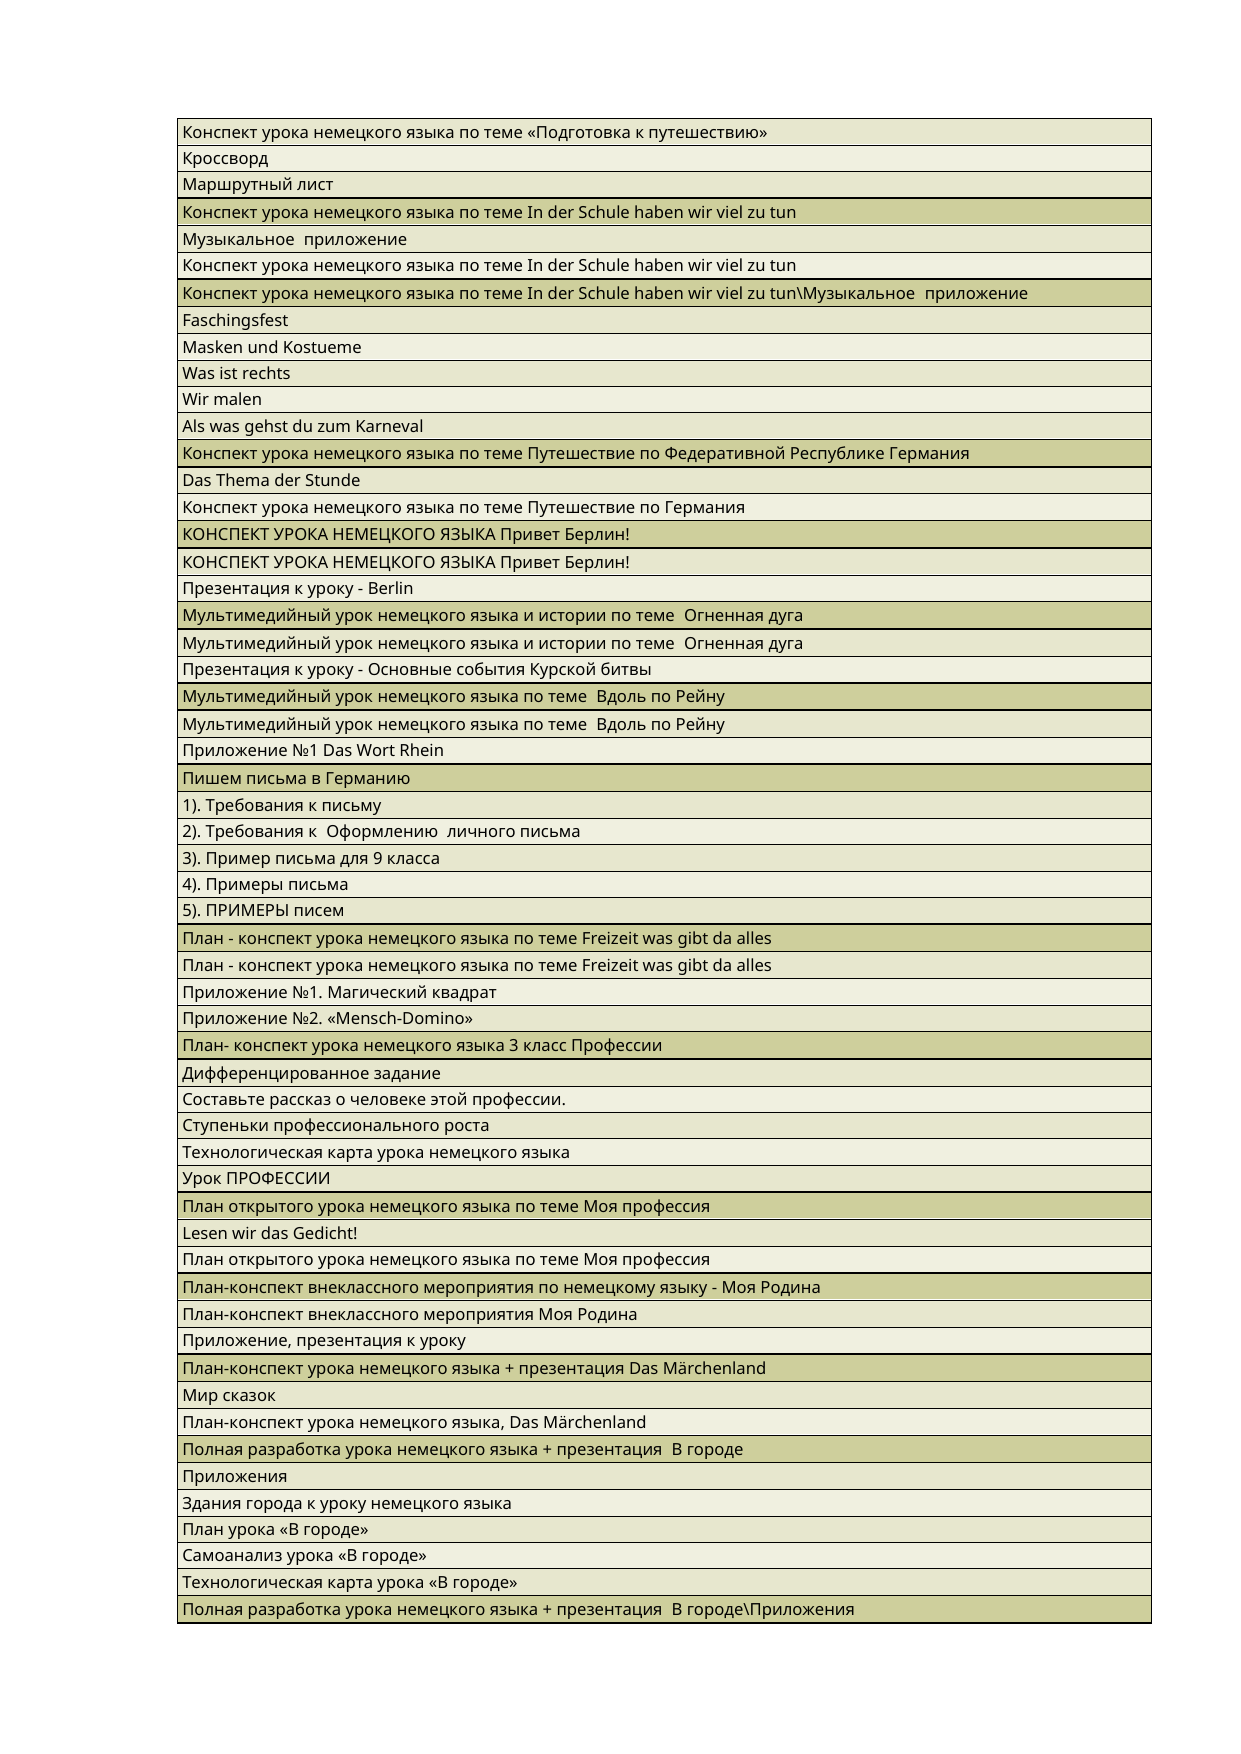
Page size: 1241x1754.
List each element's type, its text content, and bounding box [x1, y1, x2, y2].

table_cell Приложения [178, 1463, 1151, 1489]
table_cell Конспект урока немецкого языка по теме Путешествие по Германия [178, 494, 1151, 520]
table_cell Приложение №1 Das Wort Rhein [178, 738, 1151, 763]
table_cell Конспект урока немецкого языка по теме Путешествие по Федеративной Республике Германия [178, 440, 1151, 466]
table_cell Полная разработка урока немецкого языка + презентация В городе\Приложения [178, 1596, 1151, 1622]
table_cell Мультимедийный урок немецкого языка и истории по теме Огненная дуга [178, 630, 1151, 656]
table_cell План - конспект урока немецкого языка по теме Freizeit was gibt da alles [178, 952, 1151, 978]
table_cell Полная разработка урока немецкого языка + презентация В городе [178, 1436, 1151, 1462]
table_cell Wir malen [178, 387, 1151, 412]
table_cell Урок ПРОФЕССИИ [178, 1166, 1151, 1191]
table_cell Masken und Kostueme [178, 334, 1151, 359]
table_cell Приложение №1. Магический квадрат [178, 979, 1151, 1004]
table_cell План-конспект урока немецкого языка + презентация Das Märchenland [178, 1355, 1151, 1381]
table_cell План открытого урока немецкого языка по теме Моя профессия [178, 1247, 1151, 1272]
table_cell План-конспект внеклассного мероприятия по немецкому языку - Моя Родина [178, 1274, 1151, 1299]
table_cell Приложение, презентация к уроку [178, 1328, 1151, 1353]
table_cell Аls was gehst du zum Karneval [178, 413, 1151, 438]
table_cell Das Thema der Stunde [178, 468, 1151, 493]
table_cell План-конспект внеклассного мероприятия Моя Родина [178, 1301, 1151, 1327]
table_cell Музыкальное приложение [178, 226, 1151, 252]
table_cell КОНСПЕКТ УРОКА НЕМЕЦКОГО ЯЗЫКА Привет Берлин! [178, 549, 1151, 574]
table_cell 1). Требования к письму [178, 792, 1151, 818]
table_cell План- конспект урока немецкого языка 3 класс Профессии [178, 1032, 1151, 1058]
table_cell Приложение №2. «Mensch-Domino» [178, 1006, 1151, 1031]
table_cell Самоанализ урока «В городе» [178, 1543, 1151, 1568]
table_cell Мультимедийный урок немецкого языка и истории по теме Огненная дуга [178, 602, 1151, 628]
table_cell Конспект урока немецкого языка по теме «Подготовка к путешествию» [178, 119, 1151, 144]
table_cell Конспект урока немецкого языка по теме In der Schule haben wir viel zu tun [178, 199, 1151, 224]
table_cell Кроссворд [178, 146, 1151, 171]
table_cell Мультимедийный урок немецкого языка по теме Вдоль по Рейну [178, 684, 1151, 709]
table_cell Мир сказок [178, 1382, 1151, 1408]
table_cell 2). Требования к Оформлению личного письма [178, 819, 1151, 844]
table_cell Дифференцированное задание [178, 1060, 1151, 1086]
table_cell Пишем письма в Германию [178, 765, 1151, 791]
table_cell Конспект урока немецкого языка по теме In der Schule haben wir viel zu tun [178, 253, 1151, 278]
table_cell Здания города к уроку немецкого языка [178, 1490, 1151, 1516]
table_cell Составьте рассказ о человеке этой профессии. [178, 1087, 1151, 1112]
table_cell 3). Пример письма для 9 класса [178, 845, 1151, 871]
table_cell 4). Примеры письма [178, 872, 1151, 897]
table_cell План открытого урока немецкого языка по теме Моя профессия [178, 1193, 1151, 1218]
table_cell Ступеньки профессионального роста [178, 1113, 1151, 1138]
table_cell Мультимедийный урок немецкого языка по теме Вдоль по Рейну [178, 711, 1151, 737]
table_cell Презентация к уроку - Основные события Курской битвы [178, 657, 1151, 682]
table_cell Faschingsfest [178, 307, 1151, 333]
table_cell КОНСПЕКТ УРОКА НЕМЕЦКОГО ЯЗЫКА Привет Берлин! [178, 521, 1151, 547]
table_cell План-конспект урока немецкого языка, Das Märchenland [178, 1409, 1151, 1434]
table_cell Lesen wir das Gedicht! [178, 1220, 1151, 1246]
table_cell План урока «В городе» [178, 1517, 1151, 1542]
table_cell Конспект урока немецкого языка по теме In der Schule haben wir viel zu tun\Музыкальное приложение [178, 280, 1151, 306]
table_cell План - конспект урока немецкого языка по теме Freizeit was gibt da alles [178, 925, 1151, 951]
table_cell 5). ПРИМЕРЫ писем [178, 898, 1151, 923]
table_cell Was ist rechts [178, 361, 1151, 386]
table_cell Маршрутный лист [178, 172, 1151, 197]
table_cell Презентация к уроку - Berlin [178, 576, 1151, 601]
table_cell Технологическая карта урока «В городе» [178, 1569, 1151, 1595]
table_cell Технологическая карта урока немецкого языка [178, 1139, 1151, 1165]
